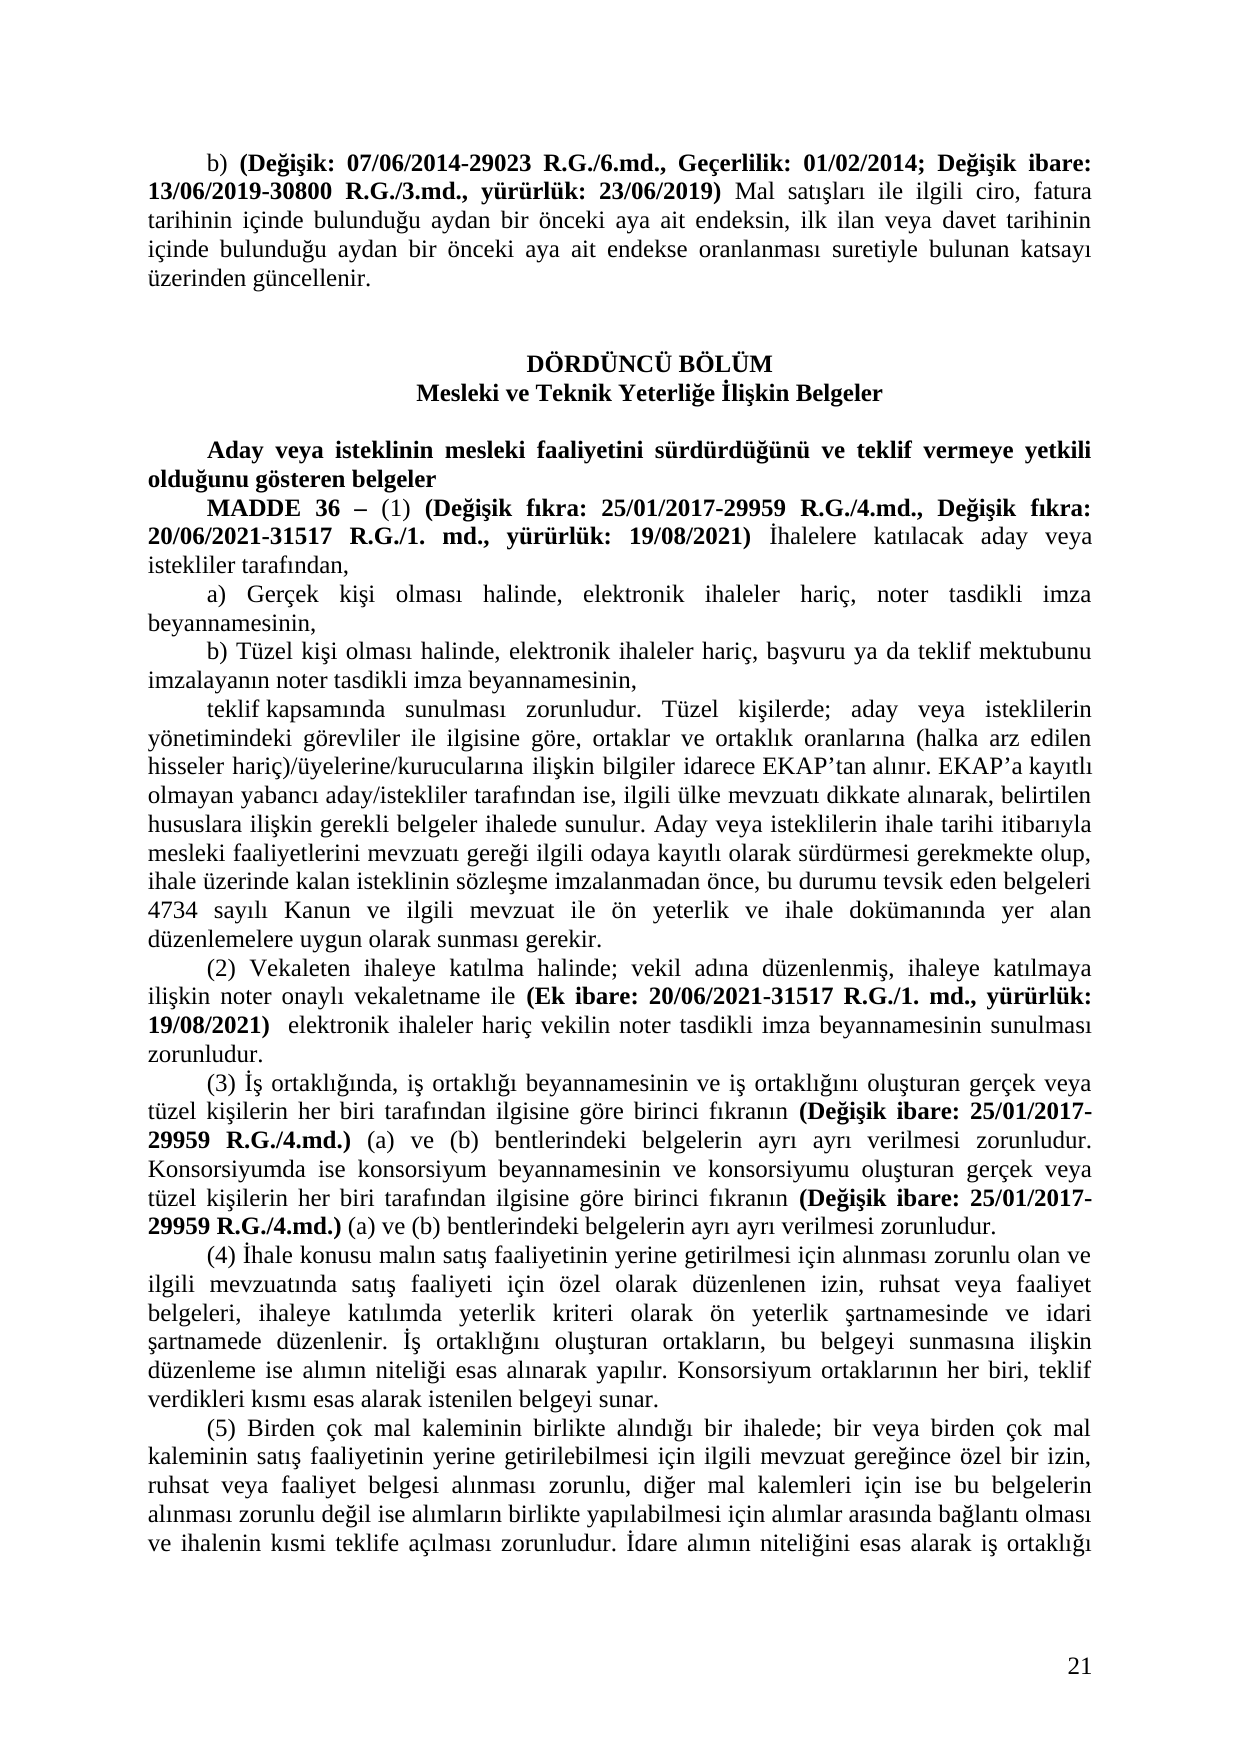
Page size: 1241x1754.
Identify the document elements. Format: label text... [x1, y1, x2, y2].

text teklif kapsamında sunulması zorunludur. Tüzel kişilerde; aday veya isteklilerin yönetimindeki görevliler ile ilgisine göre, ortaklar ve ortaklık oranlarına (halka arz edilen hisseler hariç)/üyelerine/kurucularına ilişkin bilgiler idarece EKAP’tan alınır. EKAP’a kayıtlı olmayan yabancı aday/istekliler tarafından ise, ilgili ülke mevzuatı dikkate alınarak, belirtilen hususlara ilişkin gerekli belgeler ihalede sunulur. Aday veya isteklilerin ihale tarihi itibarıyla mesleki faaliyetlerini mevzuatı gereği ilgili odaya kayıtlı olarak sürdürmesi gerekmekte olup, ihale üzerinde kalan isteklinin sözleşme imzalanmadan önce, bu durumu tevsik eden belgeleri 4734 sayılı Kanun ve ilgili mevzuat ile ön yeterlik ve ihale dokümanında yer alan düzenlemelere uygun olarak sunması gerekir. [148, 694, 1092, 953]
subtitle Mesleki ve Teknik Yeterliğe İlişkin Belgeler [148, 378, 1092, 406]
subtitle Aday veya isteklinin mesleki faaliyetini sürdürdüğünü ve teklif vermeye yetkili olduğunu gösteren belgeler [148, 435, 1092, 493]
text (4) İhale konusu malın satış faaliyetinin yerine getirilmesi için alınması zorunlu olan ve ilgili mevzuatında satış faaliyeti için özel olarak düzenlenen izin, ruhsat veya faaliyet belgeleri, ihaleye katılımda yeterlik kriteri olarak ön yeterlik şartnamesinde ve idari şartnamede düzenlenir. İş ortaklığını oluşturan ortakların, bu belgeyi sunmasına ilişkin düzenleme ise alımın niteliği esas alınarak yapılır. Konsorsiyum ortaklarının her biri, teklif verdikleri kısmı esas alarak istenilen belgeyi sunar. [148, 1240, 1092, 1413]
text a) Gerçek kişi olması halinde, elektronik ihaleler hariç, noter tasdikli imza beyannamesinin, [148, 579, 1092, 636]
subtitle DÖRDÜNCÜ BÖLÜM [148, 349, 1092, 378]
text b) (Değişik: 07/06/2014-29023 R.G./6.md., Geçerlilik: 01/02/2014; Değişik ibare: 13/06/2019-30800 R.G./3.md., yürürlük: 23/06/2019) Mal satışları ile ilgili ciro, fatura tarihinin içinde bulunduğu aydan bir önceki aya ait endeksin, ilk ilan veya davet tarihinin içinde bulunduğu aydan bir önceki aya ait endekse oranlanması suretiyle bulunan katsayı üzerinden güncellenir. [148, 148, 1092, 291]
text (2) Vekaleten ihaleye katılma halinde; vekil adına düzenlenmiş, ihaleye katılmaya ilişkin noter onaylı vekaletname ile (Ek ibare: 20/06/2021-31517 R.G./1. md., yürürlük: 19/08/2021) elektronik ihaleler hariç vekilin noter tasdikli imza beyannamesinin sunulması zorunludur. [148, 953, 1092, 1068]
text b) Tüzel kişi olması halinde, elektronik ihaleler hariç, başvuru ya da teklif mektubunu imzalayanın noter tasdikli imza beyannamesinin, [148, 636, 1092, 694]
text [148, 1413, 1092, 1556]
text (3) İş ortaklığında, iş ortaklığı beyannamesinin ve iş ortaklığını oluşturan gerçek veya tüzel kişilerin her biri tarafından ilgisine göre birinci fıkranın (Değişik ibare: 25/01/2017-29959 R.G./4.md.) (a) ve (b) bentlerindeki belgelerin ayrı ayrı verilmesi zorunludur. Konsorsiyumda ise konsorsiyum beyannamesinin ve konsorsiyumu oluşturan gerçek veya tüzel kişilerin her biri tarafından ilgisine göre birinci fıkranın (Değişik ibare: 25/01/2017-29959 R.G./4.md.) (a) ve (b) bentlerindeki belgelerin ayrı ayrı verilmesi zorunludur. [148, 1068, 1092, 1240]
text MADDE 36 – (1) (Değişik fıkra: 25/01/2017-29959 R.G./4.md., Değişik fıkra: 20/06/2021-31517 R.G./1. md., yürürlük: 19/08/2021) İhalelere katılacak aday veya istekliler tarafından, [148, 493, 1092, 579]
